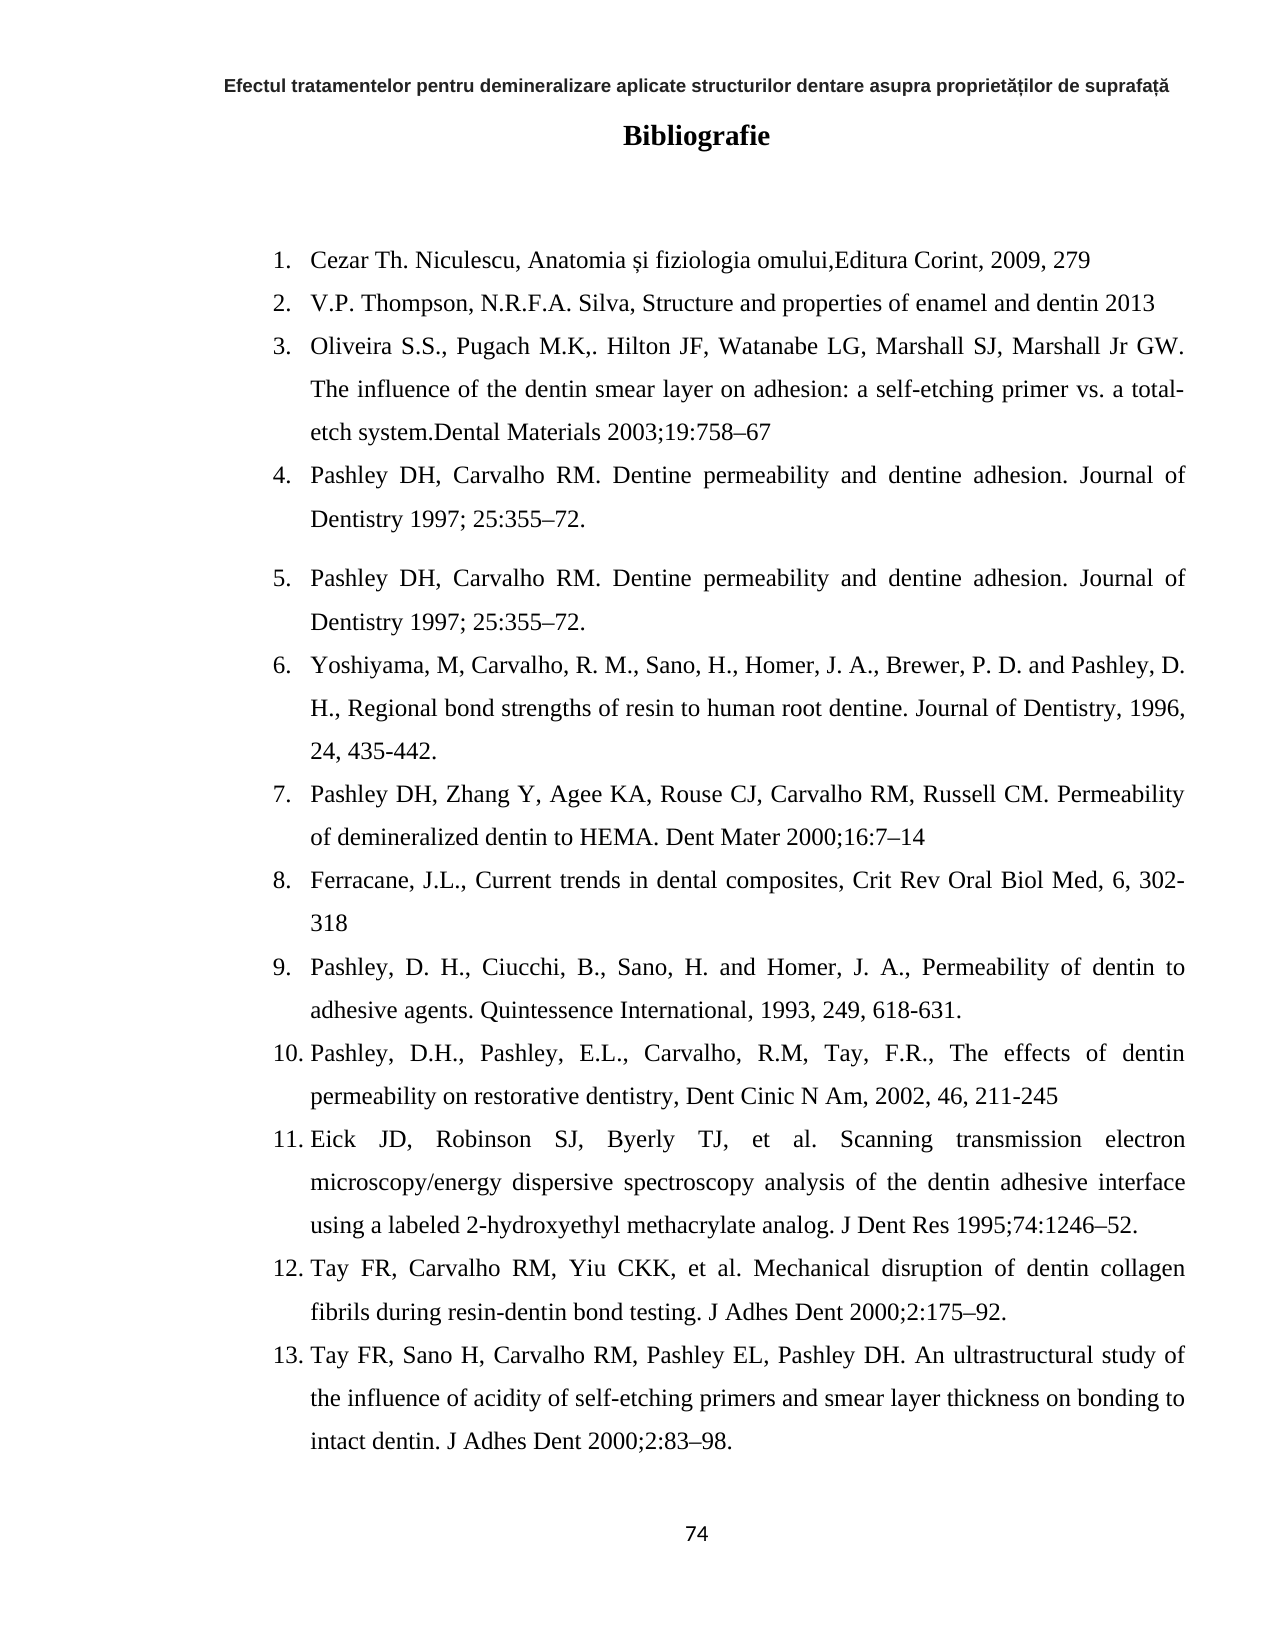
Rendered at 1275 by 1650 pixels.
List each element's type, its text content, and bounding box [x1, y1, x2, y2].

list Pashley DH, Zhang Y, Agee KA, Rouse CJ, Carvalho RM, Russell CM. Permeability of demineralized dentin to HEMA. Dent Mater 2000;16:7–14 [273, 779, 1186, 851]
list Tay FR, Carvalho RM, Yiu CKK, et al. Mechanical disruption of dentin collagen fibrils during resin-dentin bond testing. J Adhes Dent 2000;2:175–92. [273, 1253, 1186, 1325]
list Yoshiyama, M, Carvalho, R. M., Sano, H., Homer, J. A., Brewer, P. D. and Pashley, D. H., Regional bond strengths of resin to human root dentine. Journal of Dentistry, 1996, 24, 435-442. [273, 650, 1186, 765]
list Oliveira S.S., Pugach M.K,. Hilton JF, Watanabe LG, Marshall SJ, Marshall Jr GW. The influence of the dentin smear layer on adhesion: a self-etching primer vs. a total-etch system.Dental Materials 2003;19:758–67 [273, 331, 1186, 446]
list Pashley, D. H., Ciucchi, B., Sano, H. and Homer, J. A., Permeability of dentin to adhesive agents. Quintessence International, 1993, 249, 618-631. [273, 952, 1186, 1023]
list V.P. Thompson, N.R.F.A. Silva, Structure and properties of enamel and dentin 2013 [273, 288, 1186, 317]
list Cezar Th. Niculescu, Anatomia și fiziologia omului,Editura Corint, 2009, 279 [273, 245, 1186, 274]
list Tay FR, Sano H, Carvalho RM, Pashley EL, Pashley DH. An ultrastructural study of the influence of acidity of self-etching primers and smear layer thickness on bonding to intact dentin. J Adhes Dent 2000;2:83–98. [273, 1340, 1186, 1455]
list Ferracane, J.L., Current trends in dental composites, Crit Rev Oral Biol Med, 6, 302-318 [273, 865, 1186, 937]
text Bibliografie [207, 118, 1186, 152]
list Eick JD, Robinson SJ, Byerly TJ, et al. Scanning transmission electron microscopy/energy dispersive spectroscopy analysis of the dentin adhesive interface using a labeled 2-hydroxyethyl methacrylate analog. J Dent Res 1995;74:1246–52. [273, 1124, 1186, 1239]
list Pashley DH, Carvalho RM. Dentine permeability and dentine adhesion. Journal of Dentistry 1997; 25:355–72. [273, 563, 1186, 635]
list Pashley DH, Carvalho RM. Dentine permeability and dentine adhesion. Journal of Dentistry 1997; 25:355–72. [273, 461, 1186, 532]
list Pashley, D.H., Pashley, E.L., Carvalho, R.M, Tay, F.R., The effects of dentin permeability on restorative dentistry, Dent Cinic N Am, 2002, 46, 211-245 [273, 1038, 1186, 1110]
